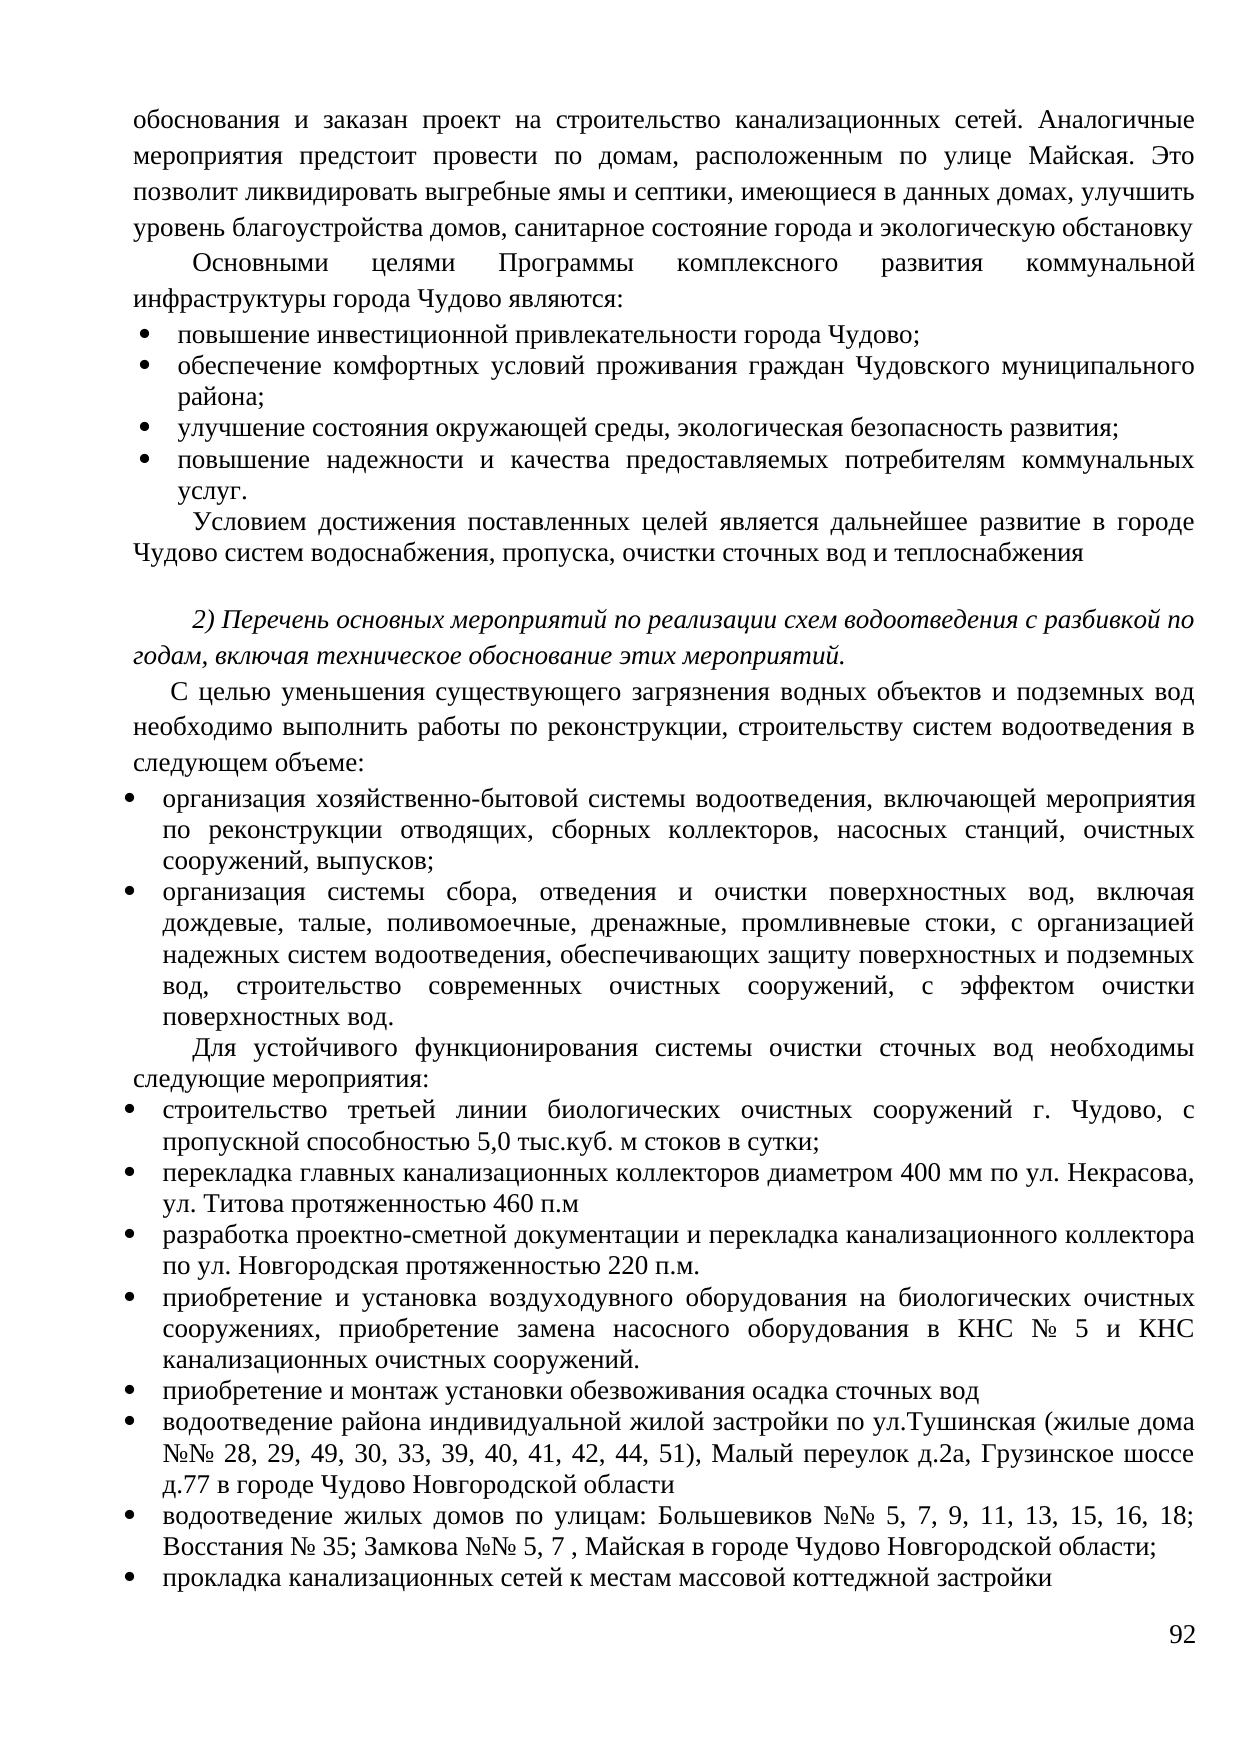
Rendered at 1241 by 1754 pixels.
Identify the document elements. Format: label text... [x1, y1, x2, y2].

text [133, 103, 1196, 242]
list организация системы сбора, отведения и очистки поверхностных вод, включая дождевые, талые, поливомоечные, дренажные, промливневые стоки, с организацией надежных систем водоотведения, обеспечивающих защиту поверхностных и подземных вод, строительство современных очистных сооружений, с эффектом очистки поверхностных вод. [125, 875, 1196, 1031]
list Для устойчивого функционирования системы очистки сточных вод необходимы следующие мероприятия: [133, 1031, 1196, 1093]
list повышение надежности и качества предоставляемых потребителям коммунальных услуг. [140, 443, 1196, 505]
list организация хозяйственно-бытовой системы водоотведения, включающей мероприятия по реконструкции отводящих, сборных коллекторов, насосных станций, очистных сооружений, выпусков; [125, 782, 1196, 875]
list Условием достижения поставленных целей является дальнейшее развитие в городе Чудово систем водоснабжения, пропуска, очистки сточных вод и теплоснабжения [133, 505, 1196, 567]
text Основными целями Программы комплексного развития коммунальной инфраструктуры города Чудово являются: [133, 246, 1196, 313]
list обеспечение комфортных условий проживания граждан Чудовского муниципального района; [140, 349, 1196, 411]
list приобретение и монтаж установки обезвоживания осадка сточных вод [125, 1374, 1196, 1405]
list строительство третьей линии биологических очистных сооружений г. Чудово, с пропускной способностью 5,0 тыс.куб. м стоков в сутки; [125, 1093, 1196, 1156]
list повышение инвестиционной привлекательности города Чудово; [140, 318, 1196, 349]
text 2) Перечень основных мероприятий по реализации схем водоотведения с разбивкой по годам, включая техническое обоснование этих мероприятий. [133, 603, 1196, 670]
list разработка проектно-сметной документации и перекладка канализационного коллектора по ул. Новгородская протяженностью 220 п.м. [125, 1218, 1196, 1281]
list улучшение состояния окружающей среды, экологическая безопасность развития; [140, 411, 1196, 443]
list прокладка канализационных сетей к местам массовой коттеджной застройки [125, 1561, 1196, 1593]
list водоотведение жилых домов по улицам: Большевиков №№ 5, 7, 9, 11, 13, 15, 16, 18; Восстания № 35; Замкова №№ 5, 7 , Майская в городе Чудово Новгородской области; [125, 1499, 1196, 1561]
list приобретение и установка воздуходувного оборудования на биологических очистных сооружениях, приобретение замена насосного оборудования в КНС № 5 и КНС канализационных очистных сооружений. [125, 1281, 1196, 1374]
list перекладка главных канализационных коллекторов диаметром по ул. Некрасова, ул. Титова протяженностью 460 п.м [125, 1156, 1196, 1218]
list водоотведение района индивидуальной жилой застройки по ул.Тушинская (жилые дома №№ 28, 29, 49, 30, 33, 39, 40, 41, 42, 44, 51), Малый переулок д.2а, Грузинское шоссе д.77 в городе Чудово Новгородской области [125, 1405, 1196, 1499]
text С целью уменьшения существующего загрязнения водных объектов и подземных вод необходимо выполнить работы по реконструкции, строительству систем водоотведения в следующем объеме: [133, 674, 1196, 777]
